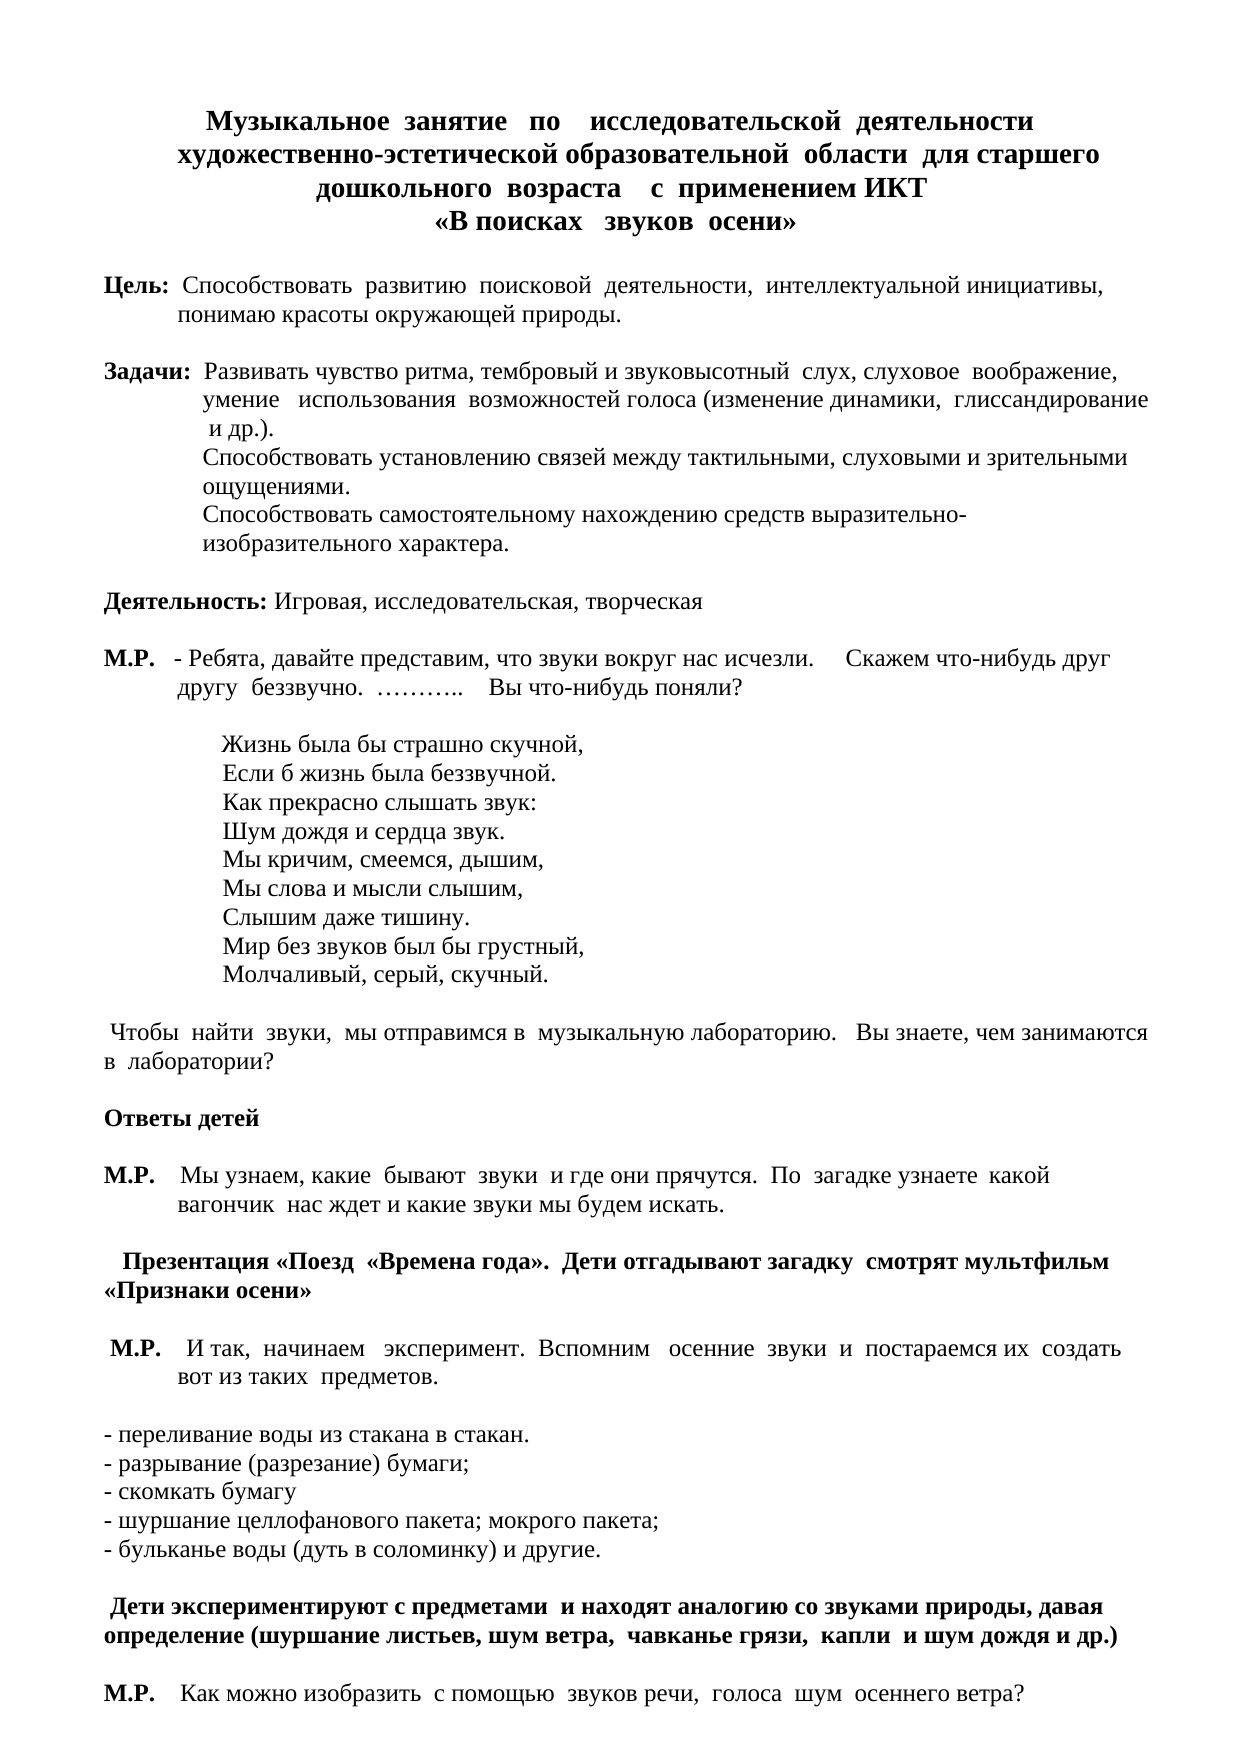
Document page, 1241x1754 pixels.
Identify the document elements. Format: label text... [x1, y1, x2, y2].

text - шуршание целлофанового пакета; мокрого пакета; [103, 1505, 1152, 1534]
text ощущениями. [103, 471, 1152, 499]
text Ответы детей [103, 1103, 1152, 1131]
text Слышим даже тишину. [103, 902, 1152, 931]
text Чтобы найти звуки, мы отправимся в музыкальную лабораторию. Вы знаете, чем занимаются в лаборатории? [103, 1017, 1152, 1074]
text Мы слова и мысли слышим, [103, 873, 1152, 902]
text Деятельность: Игровая, исследовательская, творческая [103, 586, 1152, 614]
text Презентация «Поезд «Времена года». Дети отгадывают загадку смотрят мультфильм «Признаки осени» [103, 1246, 1152, 1304]
text - скомкать бумагу [103, 1476, 1152, 1505]
text - переливание воды из стакана в стакан. [103, 1419, 1152, 1448]
text «В поисках звуков осени» [103, 203, 1152, 237]
text Задачи: Развивать чувство ритма, тембровый и звуковысотный слух, слуховое воображение, умение использования возможностей голоса (изменение динамики, глиссандирование и др.). [103, 356, 1152, 442]
text Цель: Способствовать развитию поисковой деятельности, интеллектуальной инициативы, понимаю красоты окружающей природы. [103, 270, 1152, 328]
text Дети экспериментируют с предметами и находят аналогию со звуками природы, давая определение (шуршание листьев, шум ветра, чавканье грязи, капли и шум дождя и др.) [103, 1591, 1152, 1649]
text Шум дождя и сердца звук. [103, 816, 1152, 844]
text Мир без звуков был бы грустный, [103, 931, 1152, 959]
text М.Р. - Ребята, давайте представим, что звуки вокруг нас исчезли. Скажем что-нибудь друг другу беззвучно. ……….. Вы что-нибудь поняли? [103, 643, 1152, 701]
text М.Р. Мы узнаем, какие бывают звуки и где они прячутся. По загадке узнаете какой вагончик нас ждет и какие звуки мы будем искать. [103, 1160, 1152, 1218]
text Способствовать установлению связей между тактильными, слуховыми и зрительными [103, 442, 1152, 471]
text Мы кричим, смеемся, дышим, [103, 844, 1152, 873]
text М.Р. И так, начинаем эксперимент. Вспомним осенние звуки и постараемся их создать вот из таких предметов. [103, 1333, 1152, 1390]
text Если б жизнь была беззвучной. [103, 758, 1152, 787]
text Музыкальное занятие по исследовательской деятельности художественно-эстетической образовательной области для старшего дошкольного возраста с применением ИКТ [103, 103, 1152, 203]
text Жизнь была бы страшно скучной, [103, 729, 1152, 758]
text Способствовать самостоятельному нахождению средств выразительно- изобразительного характера. [103, 499, 1152, 557]
text Как прекрасно слышать звук: [103, 787, 1152, 816]
text М.Р. Как можно изобразить с помощью звуков речи, голоса шум осеннего ветра? [103, 1678, 1152, 1706]
text Молчаливый, серый, скучный. [103, 959, 1152, 988]
text - разрывание (разрезание) бумаги; [103, 1448, 1152, 1476]
text - бульканье воды (дуть в соломинку) и другие. [103, 1534, 1152, 1563]
